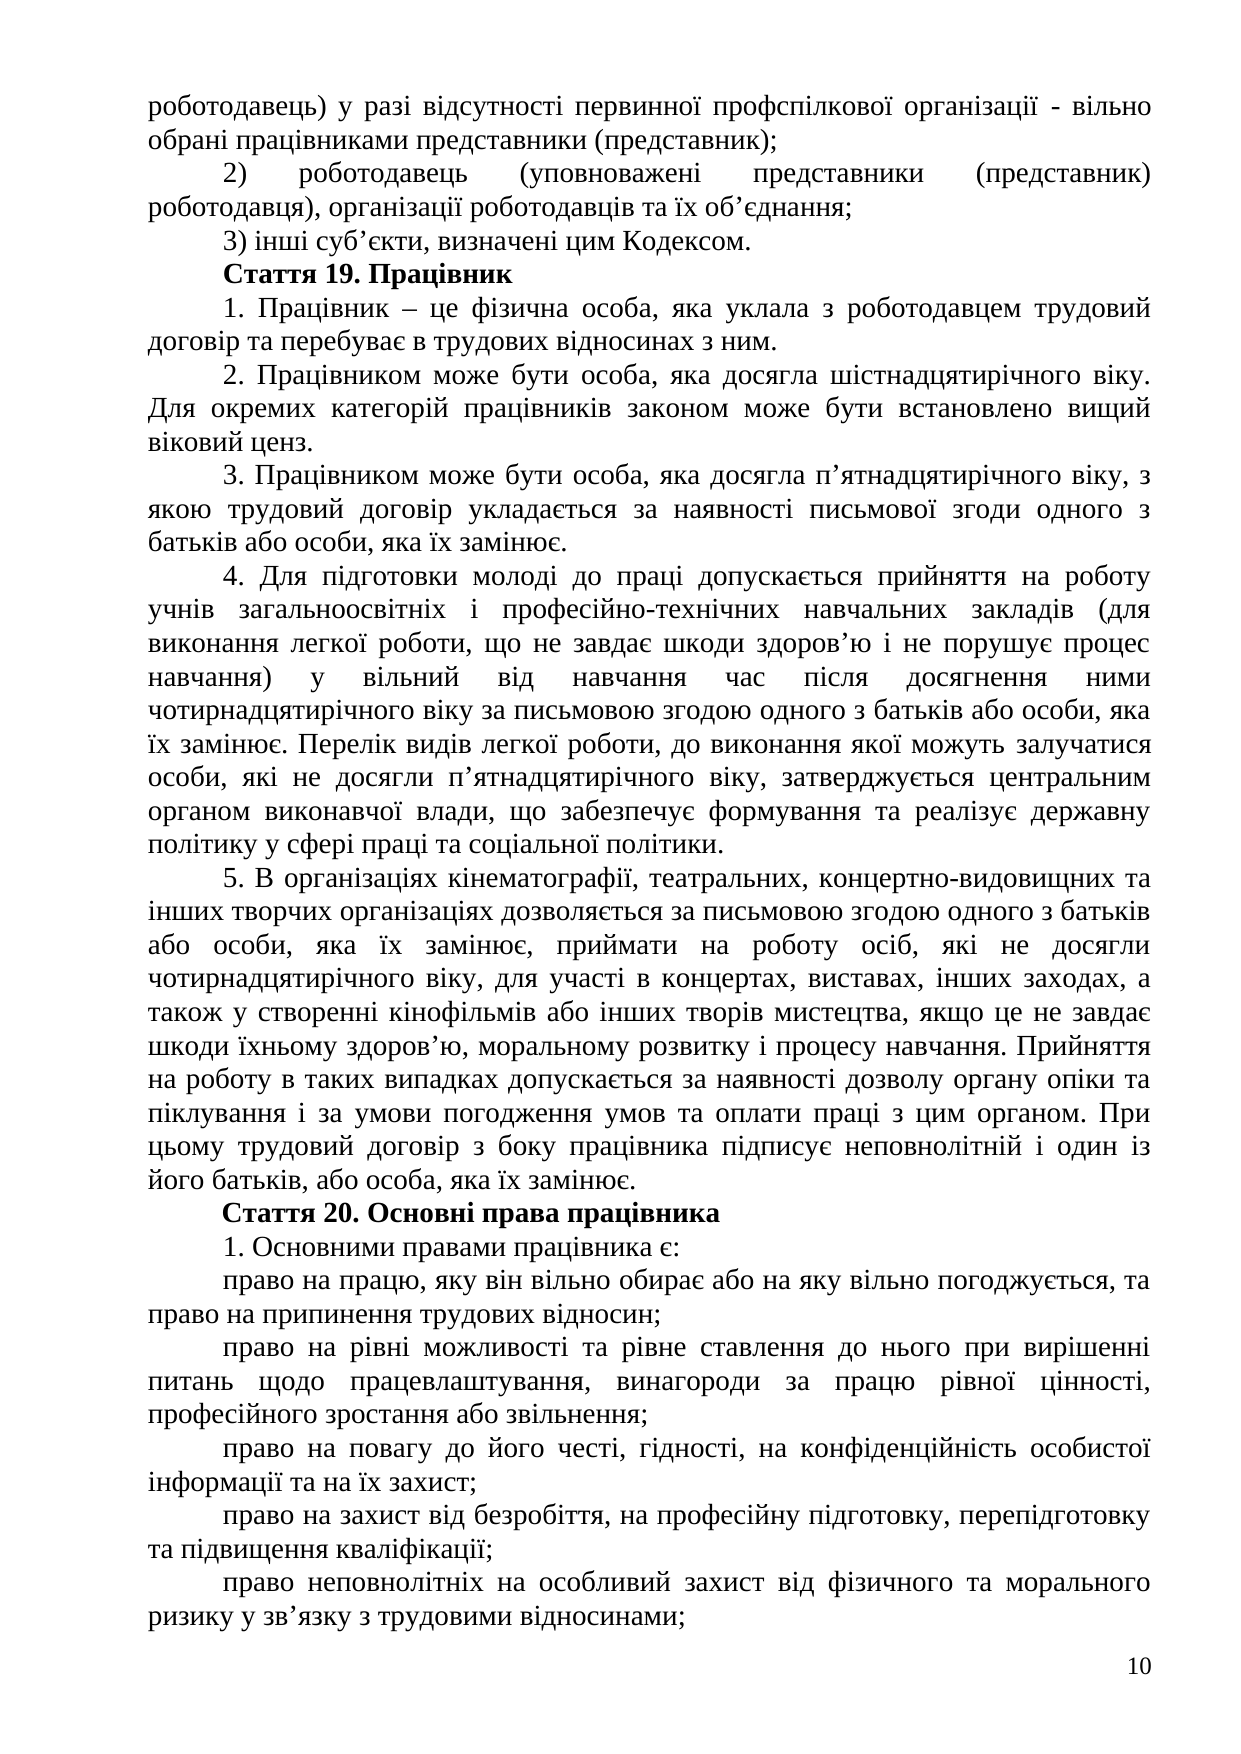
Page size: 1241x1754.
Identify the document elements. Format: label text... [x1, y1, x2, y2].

text 4. Для підготовки молоді до праці допускається прийняття на роботу учнів загальноосвітніх і професійно-технічних навчальних закладів (для виконання легкої роботи, що не завдає шкоди здоров’ю і не порушує процес навчання) у вільний від навчання час після досягнення ними чотирнадцятирічного віку за письмовою згодою одного з батьків або особи, яка їх замінює. Перелік видів легкої роботи, до виконання якої можуть залучатися особи, які не досягли п’ятнадцятирічного віку, затверджується центральним органом виконавчої влади, що забезпечує формування та реалізує державну політику у сфері праці та соціальної політики. [148, 558, 1152, 860]
text 1. Основними правами працівника є: [148, 1229, 1152, 1262]
text Стаття 19. Працівник [148, 256, 1152, 290]
text 3. Працівником може бути особа, яка досягла п’ятнадцятирічного віку, з якою трудовий договір укладається за наявності письмової згоди одного з батьків або особи, яка їх замінює. [148, 457, 1152, 558]
text право на працю, яку він вільно обирає або на яку вільно погоджується, та право на припинення трудових відносин; [148, 1262, 1152, 1329]
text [148, 88, 1152, 156]
text 3) інші суб’єкти, визначені цим Кодексом. [148, 223, 1152, 256]
text 5. В організаціях кінематографії, театральних, концертно-видовищних та інших творчих організаціях дозволяється за письмовою згодою одного з батьків або особи, яка їх замінює, приймати на роботу осіб, які не досягли чотирнадцятирічного віку, для участі в концертах, виставах, інших заходах, а також у створенні кінофільмів або інших творів мистецтва, якщо це не завдає шкоди їхньому здоров’ю, моральному розвитку і процесу навчання. Прийняття на роботу в таких випадках допускається за наявності дозволу органу опіки та піклування і за умови погодження умов та оплати праці з цим органом. При цьому трудовий договір з боку працівника підписує неповнолітній і один із його батьків, або особа, яка їх замінює. [148, 860, 1152, 1195]
text право на рівні можливості та рівне ставлення до нього при вирішенні питань щодо працевлаштування, винагороди за працю рівної цінності, професійного зростання або звільнення; [148, 1329, 1152, 1430]
text право на повагу до його честі, гідності, на конфіденційність особистої інформації та на їх захист; [148, 1430, 1152, 1497]
text право неповнолітніх на особливий захист від фізичного та морального ризику у зв’язку з трудовими відносинами; [148, 1564, 1152, 1631]
text 1. Працівник – це фізична особа, яка уклала з роботодавцем трудовий договір та перебуває в трудових відносинах з ним. [148, 290, 1152, 357]
text 2) роботодавець (уповноважені представники (представник) роботодавця), організації роботодавців та їх об’єднання; [148, 156, 1152, 223]
text 2. Працівником може бути особа, яка досягла шістнадцятирічного віку. Для окремих категорій працівників законом може бути встановлено вищий віковий ценз. [148, 357, 1152, 457]
text право на захист від безробіття, на професійну підготовку, перепідготовку та підвищення кваліфікації; [148, 1497, 1152, 1564]
text Стаття 20. Основні права працівника [148, 1195, 1152, 1229]
